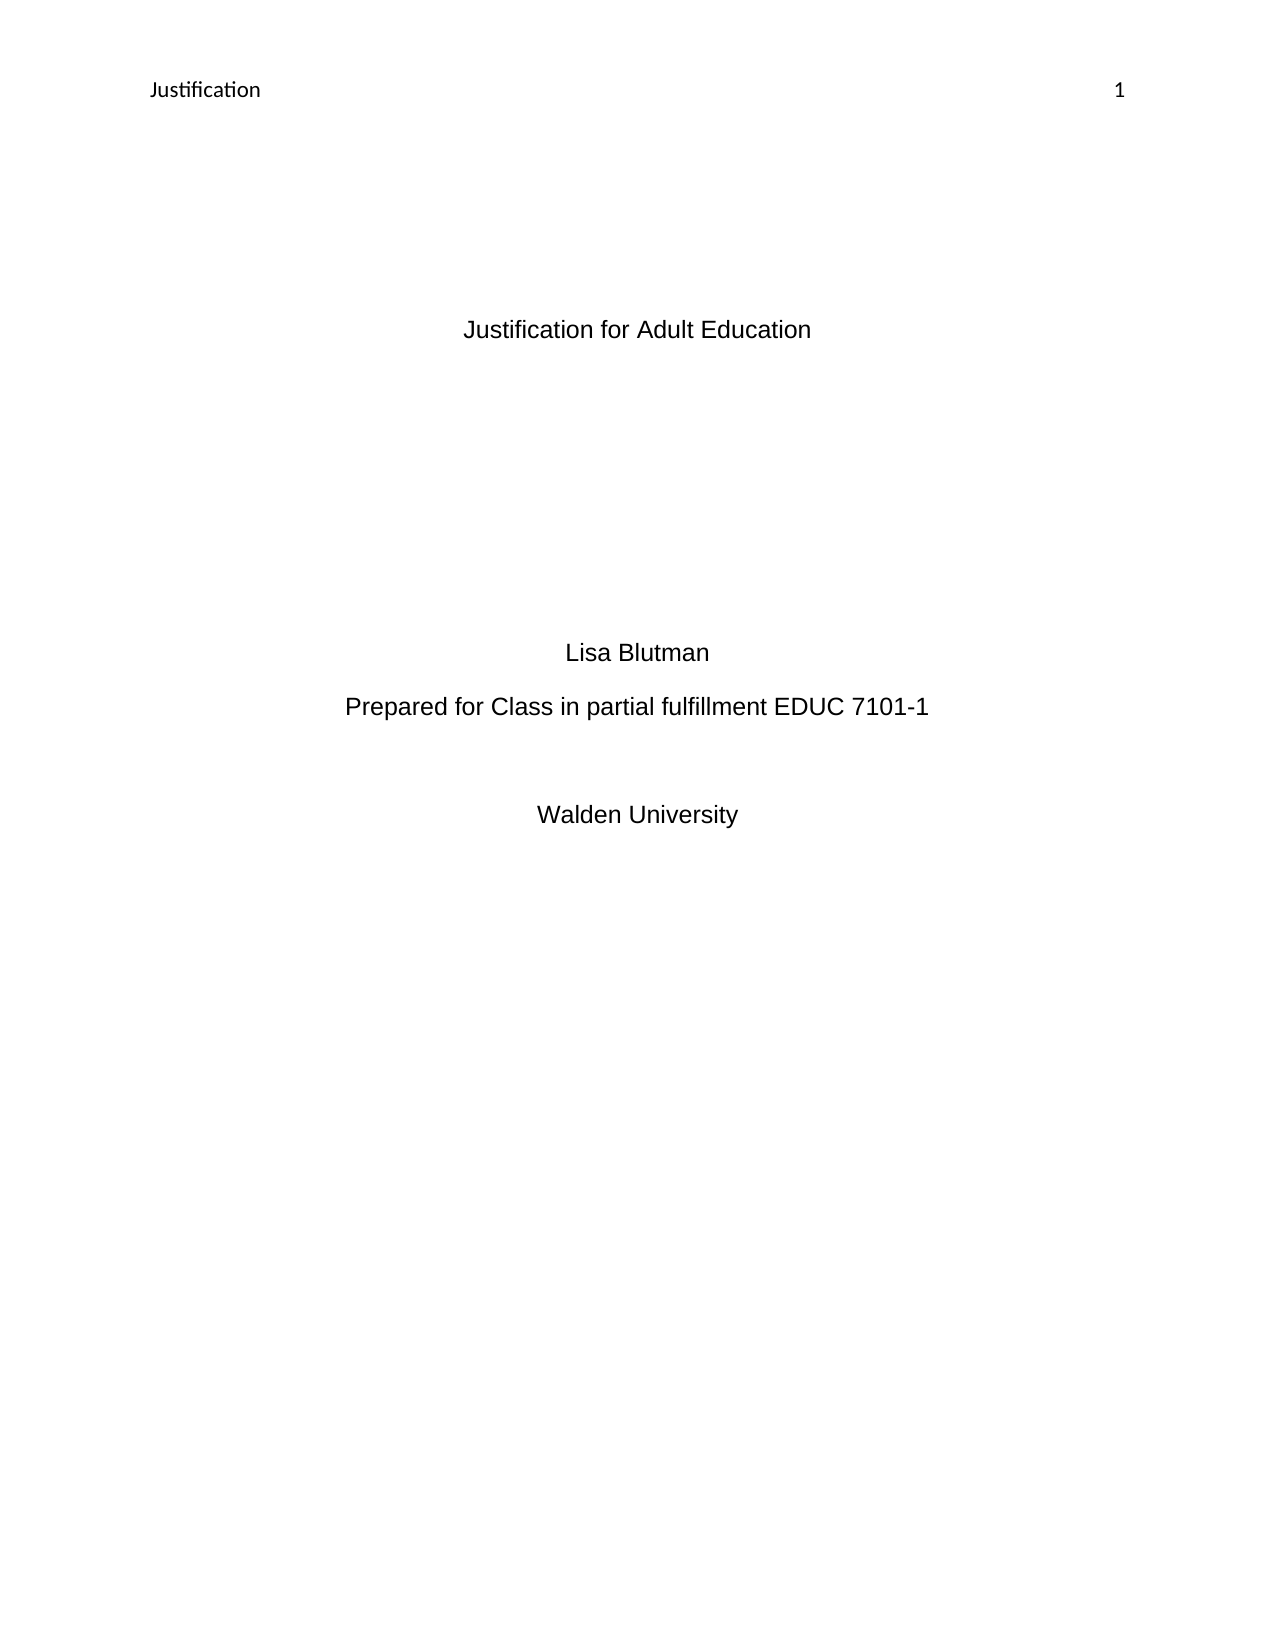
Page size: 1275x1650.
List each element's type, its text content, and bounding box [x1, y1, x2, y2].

text Walden University [150, 800, 1125, 829]
text Prepared for Class in partial fulfillment EDUC 7101-1 [150, 692, 1125, 721]
text Justification for Adult Education [150, 315, 1125, 344]
text Lisa Blutman [150, 638, 1125, 667]
